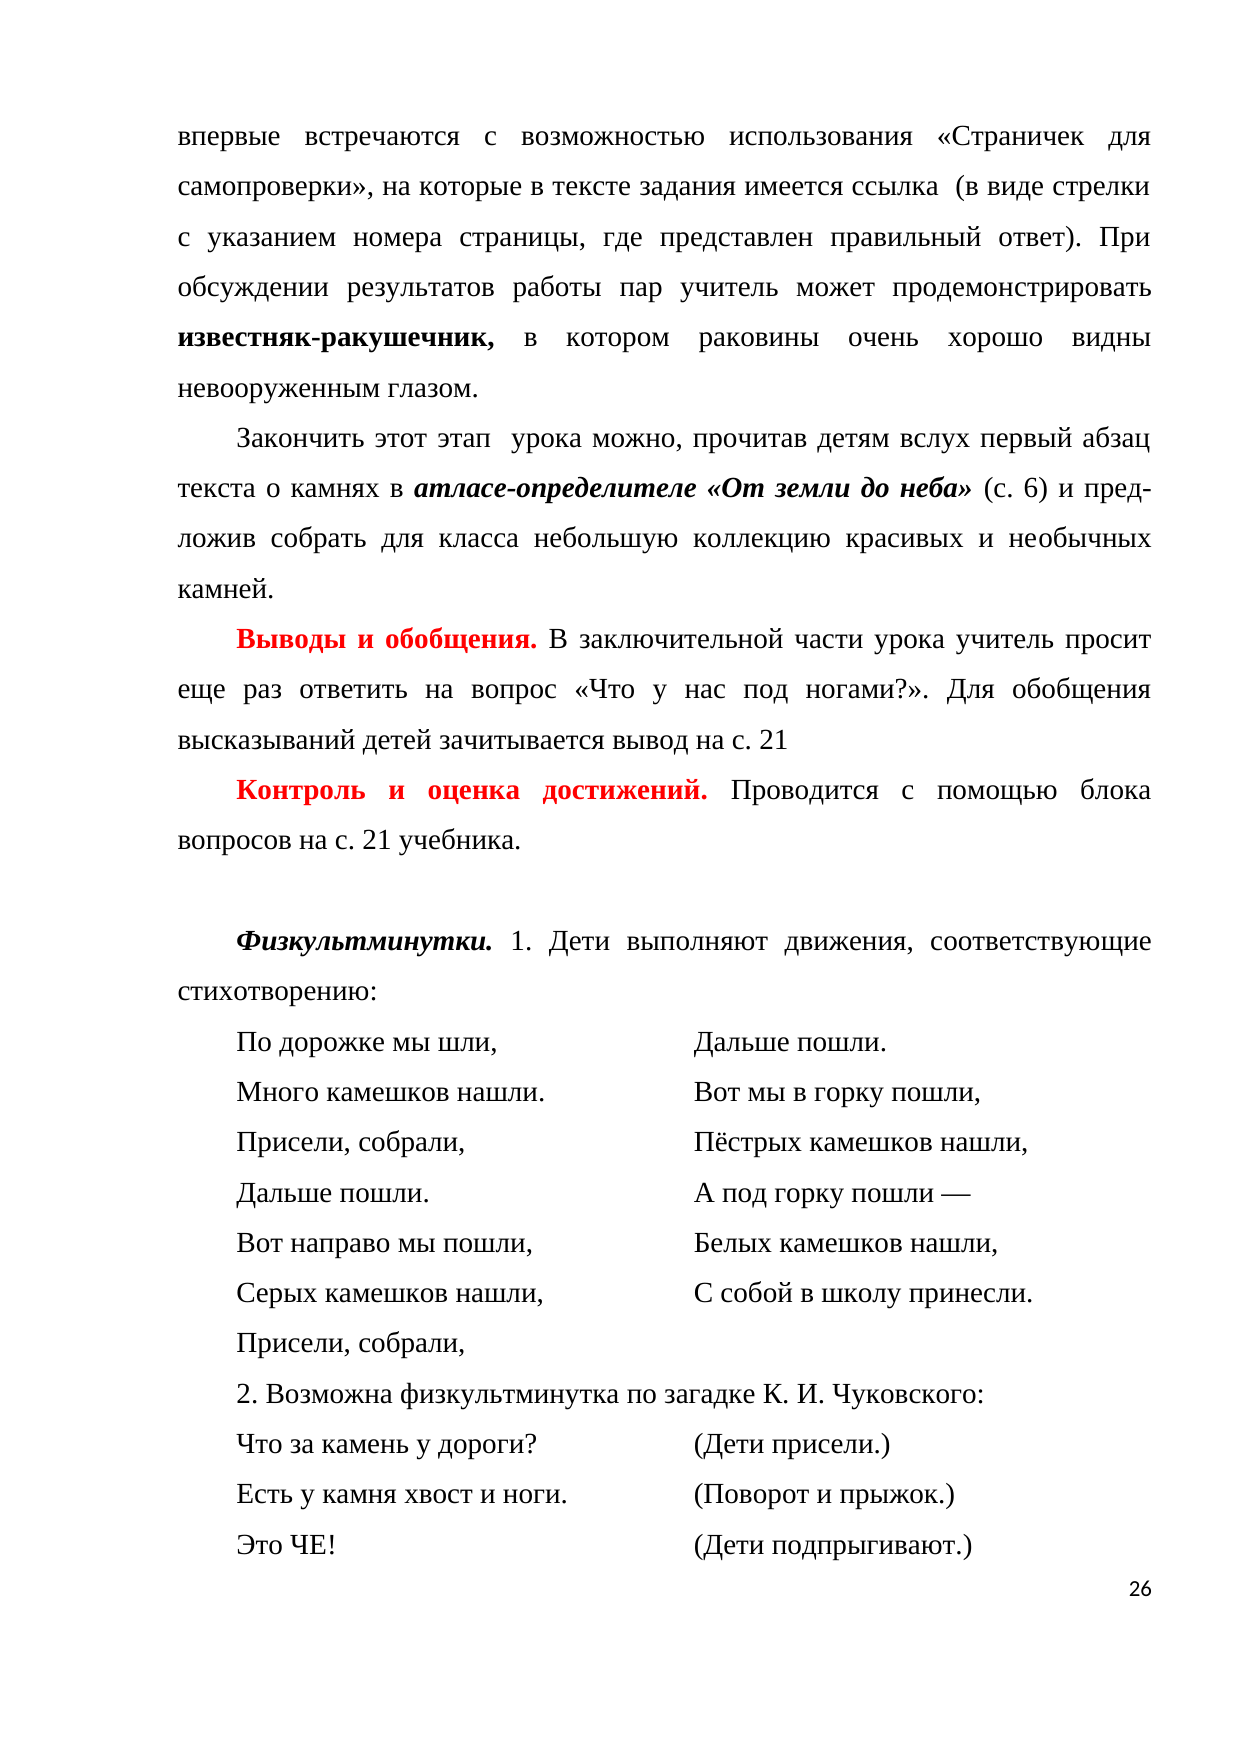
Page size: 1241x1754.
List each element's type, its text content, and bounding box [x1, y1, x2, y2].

text Физкультминутки. 1. Дети выполняют движения, соответствующие стихотворению: [177, 923, 1152, 1007]
text Что за камень у дороги? (Дети присели.) [177, 1426, 1152, 1460]
text Присели, собрали, [177, 1326, 1152, 1359]
text Выводы и обобщения. В заключительной части урока учитель просит еще раз ответить на вопрос «Что у нас под ногами?». Для обобщения высказываний детей зачитывается вывод на с. 21 [177, 621, 1152, 755]
text Присели, собрали, Пёстрых камешков нашли, [177, 1124, 1152, 1158]
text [177, 118, 1152, 403]
text По дорожке мы шли, Дальше пошли. [177, 1024, 1152, 1057]
text Закончить этот этап урока можно, прочитав детям вслух первый абзац текста о камнях в атласе-определителе «От земли до неба» (с. 6) и предложив собрать для класса небольшую коллекцию красивых и необычных камней. [177, 420, 1152, 604]
text Дальше пошли. А под горку пошли — [177, 1175, 1152, 1208]
text Серых камешков нашли, С собой в школу принесли. [177, 1275, 1152, 1309]
text Контроль и оценка достижений. Проводится с помощью блока вопросов на с. 21 учебника. [177, 772, 1152, 856]
text 2. Возможна физкультминутка по загадке К. И. Чуковского: [177, 1376, 1152, 1409]
text Вот направо мы пошли, Белых камешков нашли, [177, 1225, 1152, 1258]
text Есть у камня хвост и ноги. (Поворот и прыжок.) [177, 1477, 1152, 1510]
text Это ЧЕ! (Дети подпрыгивают.) [177, 1527, 1152, 1560]
text Много камешков нашли. Вот мы в горку пошли, [177, 1074, 1152, 1108]
